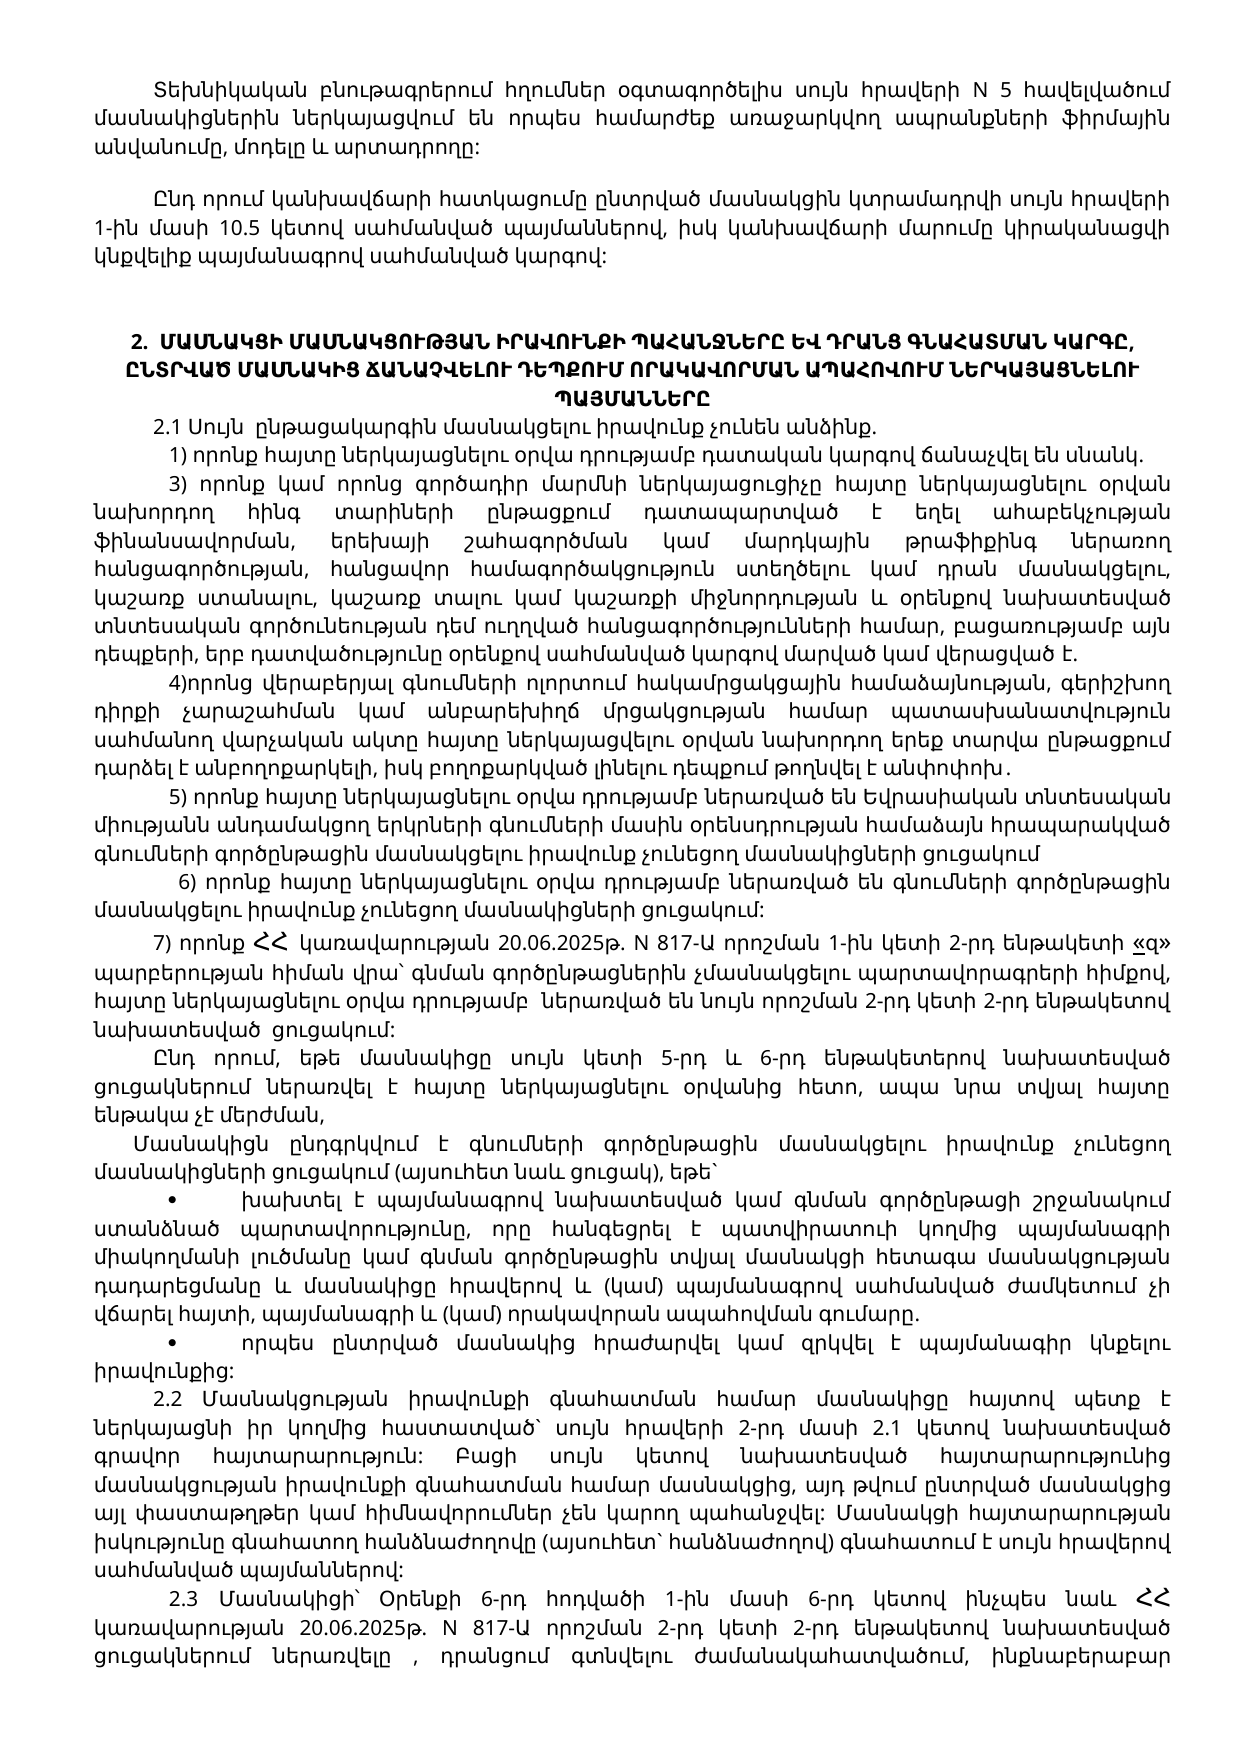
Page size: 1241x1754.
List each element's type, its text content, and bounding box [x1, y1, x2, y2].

text 4)որոնց վերաբերյալ գնումների ոլորտում հակամրցակցային համաձայնության, գերիշխող դիրքի չարաշահման կամ անբարեխիղճ մրցակցության համար պատասխանատվություն սահմանող վարչական ակտը հայտը ներկայացվելու օրվան նախորդող երեք տարվա ընթացքում դարձել է անբողոքարկելի, իսկ բողոքարկված լինելու դեպքում թողնվել է անփոփոխ․ [94, 668, 1171, 782]
text 2.1 Սույն ընթացակարգին մասնակցելու իրավունք չունեն անձինք. [94, 412, 1171, 441]
text 3) որոնք կամ որոնց գործադիր մարմնի ներկայացուցիչը հայտը ներկայացնելու օրվան նախորդող հինգ տարիների ընթացքում դատապարտված է եղել ահաբեկչության ֆինանսավորման, երեխայի շահագործման կամ մարդկային թրաֆիքինգ ներառող հանցագործության, հանցավոր համագործակցություն ստեղծելու կամ դրան մասնակցելու, կաշառք ստանալու, կաշառք տալու կամ կաշառքի միջնորդության և օրենքով նախատեսված տնտեսական գործունեության դեմ ուղղված հանցագործությունների համար, բացառությամբ այն դեպքերի, երբ դատվածությունը օրենքով սահմանված կարգով մարված կամ վերացված է. [94, 469, 1171, 668]
text 6) որոնք հայտը ներկայացնելու օրվա դրությամբ ներառված են գնումների գործընթացին մասնակցելու իրավունք չունեցող մասնակիցների ցուցակում: [94, 867, 1171, 924]
text Ընդ որում կանխավճարի հատկացումը ընտրված մասնակցին կտրամադրվի սույն հրավերի 1-ին մասի 10.5 կետով սահմանված պայմաններով, իսկ կանխավճարի մարումը կիրականացվի կնքվելիք պայմանագրով սահմանված կարգով: [94, 184, 1171, 270]
text Տեխնիկական բնութագրերում հղումներ օգտագործելիս սույն հրավերի N 5 հավելվածում մասնակիցներին ներկայացվում են որպես համարժեք առաջարկվող ապրանքների ֆիրմային անվանումը, մոդելը և արտադրողը: [94, 75, 1171, 160]
text 2.2 Մասնակցության իրավունքի գնահատման համար մասնակիցը հայտով պետք է ներկայացնի իր կողմից հաստատված` սույն հրավերի 2-րդ մասի 2.1 կետով նախատեսված գրավոր հայտարարություն: Բացի սույն կետով նախատեսված հայտարարությունից մասնակցության իրավունքի գնահատման համար մասնակցից, այդ թվում ընտրված մասնակցից այլ փաստաթղթեր կամ հիմնավորումներ չեն կարող պահանջվել: Մասնակցի հայտարարության իսկությունը գնահատող հանձնաժողովը (այսուհետ` հանձնաժողով) գնահատում է սույն հրավերով սահմանված պայմաններով: [94, 1384, 1171, 1584]
text 1) որոնք հայտը ներկայացնելու օրվա դրությամբ դատական կարգով ճանաչվել են սնանկ. [94, 441, 1171, 469]
text 7) որոնք ՀՀ կառավարության 20.06.2025թ. N 817-Ա որոշման 1-ին կետի 2-րդ ենթակետի «զ» պարբերության հիման վրա՝ գնման գործընթացներին չմասնակցելու պարտավորագրերի հիմքով, հայտը ներկայացնելու օրվա դրությամբ ներառված են նույն որոշման 2-րդ կետի 2-րդ ենթակետով նախատեսված ցուցակում: [94, 924, 1171, 1043]
text 2. ՄԱՍՆԱԿՑԻ ՄԱՍՆԱԿՑՈՒԹՅԱՆ ԻՐԱՎՈՒՆՔԻ ՊԱՀԱՆՋՆԵՐԸ ԵՎ ԴՐԱՆՑ ԳՆԱՀԱՏՄԱՆ ԿԱՐԳԸ, ԸՆՏՐՎԱԾ ՄԱՍՆԱԿԻՑ ՃԱՆԱՉՎԵԼՈՒ ԴԵՊՔՈՒՄ ՈՐԱԿԱՎՈՐՄԱՆ ԱՊԱՀՈՎՈՒՄ ՆԵՐԿԱՅԱՑՆԵԼՈՒ ՊԱՅՄԱՆՆԵՐԸ [94, 327, 1171, 412]
text Մասնակիցն ընդգրկվում է գնումների գործընթացին մասնակցելու իրավունք չունեցող մասնակիցների ցուցակում (այսուհետ նաև ցուցակ), եթե` [94, 1129, 1171, 1186]
list որպես ընտրված մասնակից հրաժարվել կամ զրկվել է պայմանագիր կնքելու իրավունքից: [94, 1328, 1171, 1384]
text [94, 1584, 1171, 1670]
text Ընդ որում, եթե մասնակիցը սույն կետի 5-րդ և 6-րդ ենթակետերով նախատեսված ցուցակներում ներառվել է հայտը ներկայացնելու օրվանից հետո, ապա նրա տվյալ հայտը ենթակա չէ մերժման, [94, 1043, 1171, 1129]
text 5) որոնք հայտը ներկայացնելու օրվա դրությամբ ներառված են Եվրասիական տնտեսական միությանն անդամակցող երկրների գնումների մասին օրենսդրության համաձայն հրապարակված գնումների գործընթացին մասնակցելու իրավունք չունեցող մասնակիցների ցուցակում [94, 782, 1171, 867]
list խախտել է պայմանագրով նախատեսված կամ գնման գործընթացի շրջանակում ստանձնած պարտավորությունը, որը հանգեցրել է պատվիրատուի կողմից պայմանագրի միակողմանի լուծմանը կամ գնման գործընթացին տվյալ մասնակցի հետագա մասնակցության դադարեցմանը և մասնակիցը հրավերով և (կամ) պայմանագրով սահմանված ժամկետում չի վճարել հայտի, պայմանագրի և (կամ) որակավորան ապահովման գումարը. [94, 1186, 1171, 1328]
